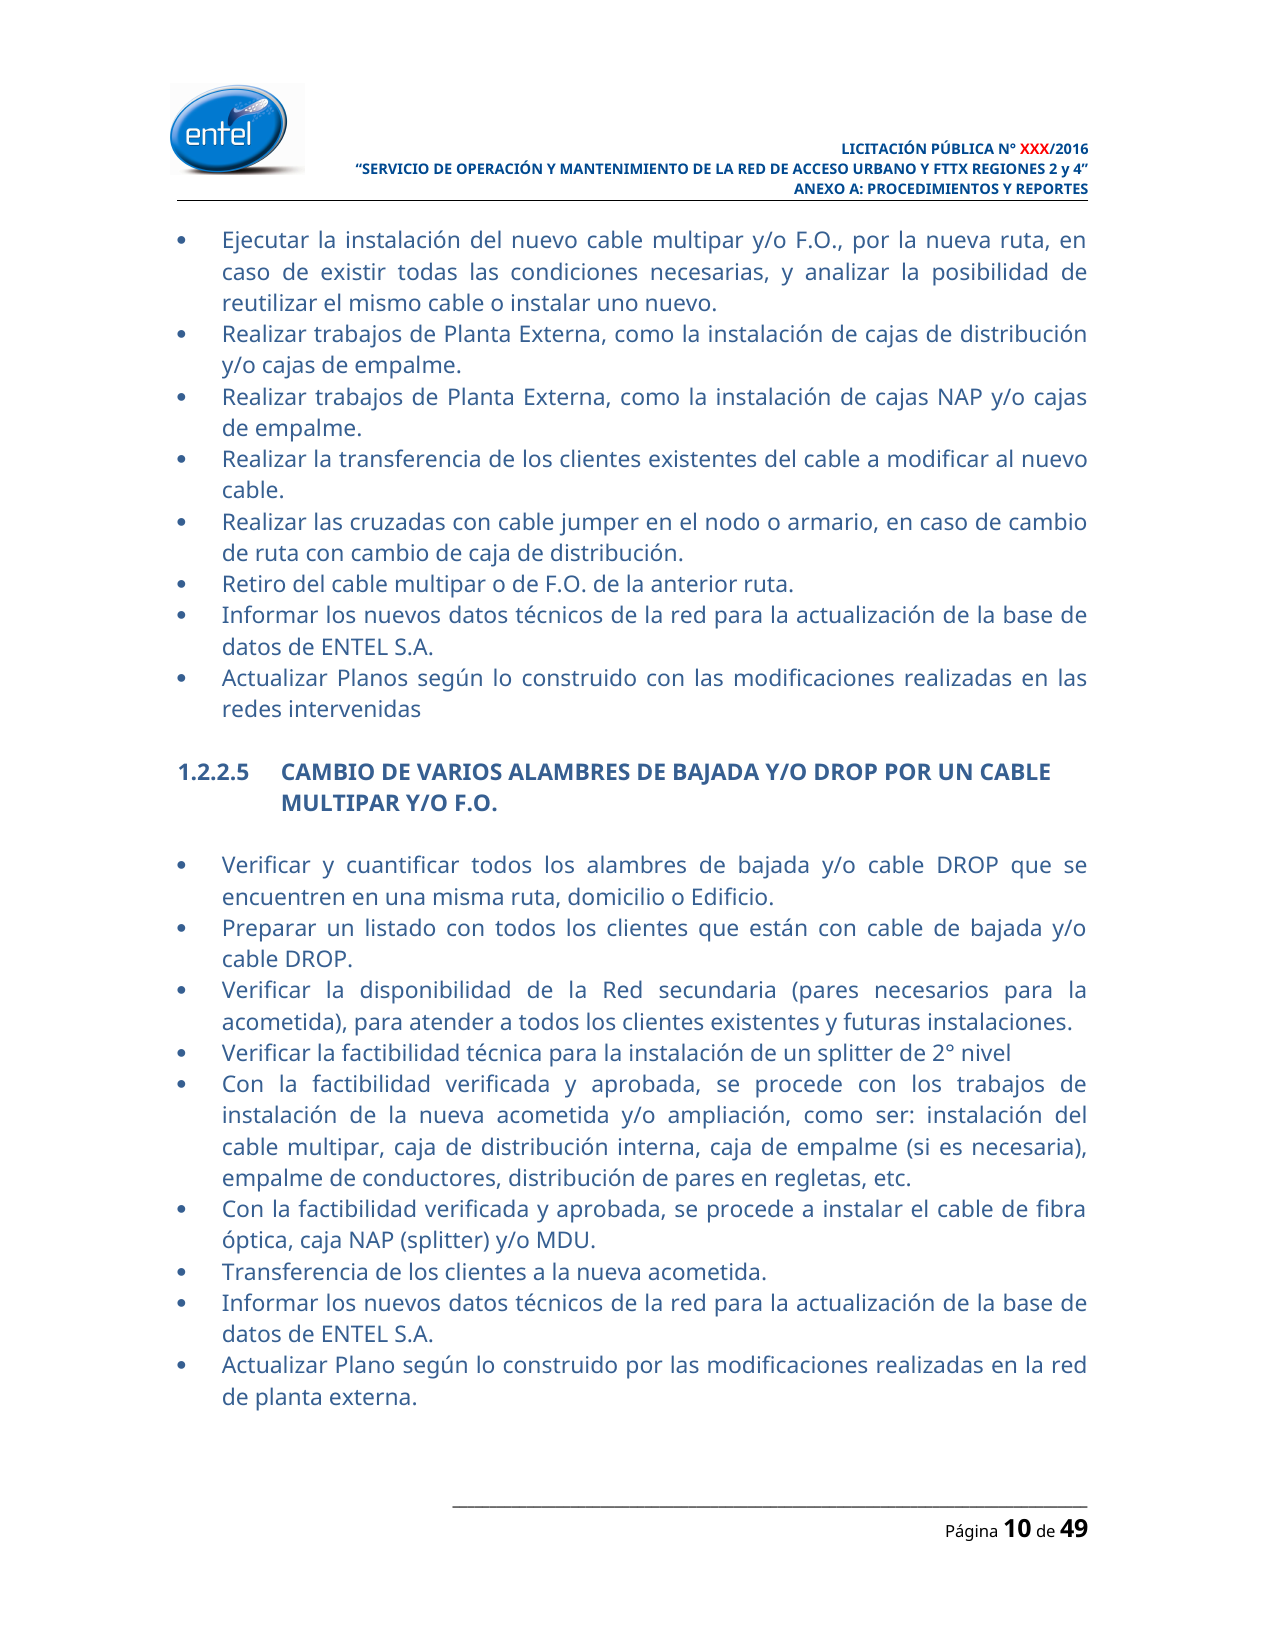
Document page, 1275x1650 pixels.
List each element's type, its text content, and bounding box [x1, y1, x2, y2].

list Con la factibilidad verificada y aprobada, se procede con los trabajos de instalación de la nueva acometida y/o ampliación, como ser: instalación del cable multipar, caja de distribución interna, caja de empalme (si es necesaria), empalme de conductores, distribución de pares en regletas, etc. [177, 1068, 1088, 1193]
list Preparar un listado con todos los clientes que están con cable de bajada y/o cable DROP. [177, 912, 1088, 974]
list Con la factibilidad verificada y aprobada, se procede a instalar el cable de fibra óptica, caja NAP (splitter) y/o MDU. [177, 1193, 1088, 1255]
list Actualizar Planos según lo construido con las modificaciones realizadas en las redes intervenidas [177, 662, 1088, 724]
list Verificar la factibilidad técnica para la instalación de un splitter de 2° nivel [177, 1037, 1088, 1068]
list Transferencia de los clientes a la nueva acometida. [177, 1255, 1088, 1287]
list Informar los nuevos datos técnicos de la red para la actualización de la base de datos de ENTEL S.A. [177, 599, 1088, 662]
list Actualizar Plano según lo construido por las modificaciones realizadas en la red de planta externa. [177, 1349, 1088, 1412]
list Realizar la transferencia de los clientes existentes del cable a modificar al nuevo cable. [177, 443, 1088, 505]
list Retiro del cable multipar o de F.O. de la anterior ruta. [177, 568, 1088, 599]
list Ejecutar la instalación del nuevo cable multipar y/o F.O., por la nueva ruta, en caso de existir todas las condiciones necesarias, y analizar la posibilidad de reutilizar el mismo cable o instalar uno nuevo. [177, 224, 1088, 318]
list Realizar trabajos de Planta Externa, como la instalación de cajas NAP y/o cajas de empalme. [177, 380, 1088, 443]
subtitle CAMBIO DE VARIOS ALAMBRES DE BAJADA Y/O DROP POR UN CABLE MULTIPAR Y/O F.O. [177, 755, 1088, 818]
list Realizar las cruzadas con cable jumper en el nodo o armario, en caso de cambio de ruta con cambio de caja de distribución. [177, 505, 1088, 568]
list Informar los nuevos datos técnicos de la red para la actualización de la base de datos de ENTEL S.A. [177, 1287, 1088, 1349]
list Realizar trabajos de Planta Externa, como la instalación de cajas de distribución y/o cajas de empalme. [177, 318, 1088, 380]
list Verificar y cuantificar todos los alambres de bajada y/o cable DROP que se encuentren en una misma ruta, domicilio o Edificio. [177, 849, 1088, 912]
picture [169, 83, 305, 175]
list Verificar la disponibilidad de la Red secundaria (pares necesarios para la acometida), para atender a todos los clientes existentes y futuras instalaciones. [177, 974, 1088, 1037]
